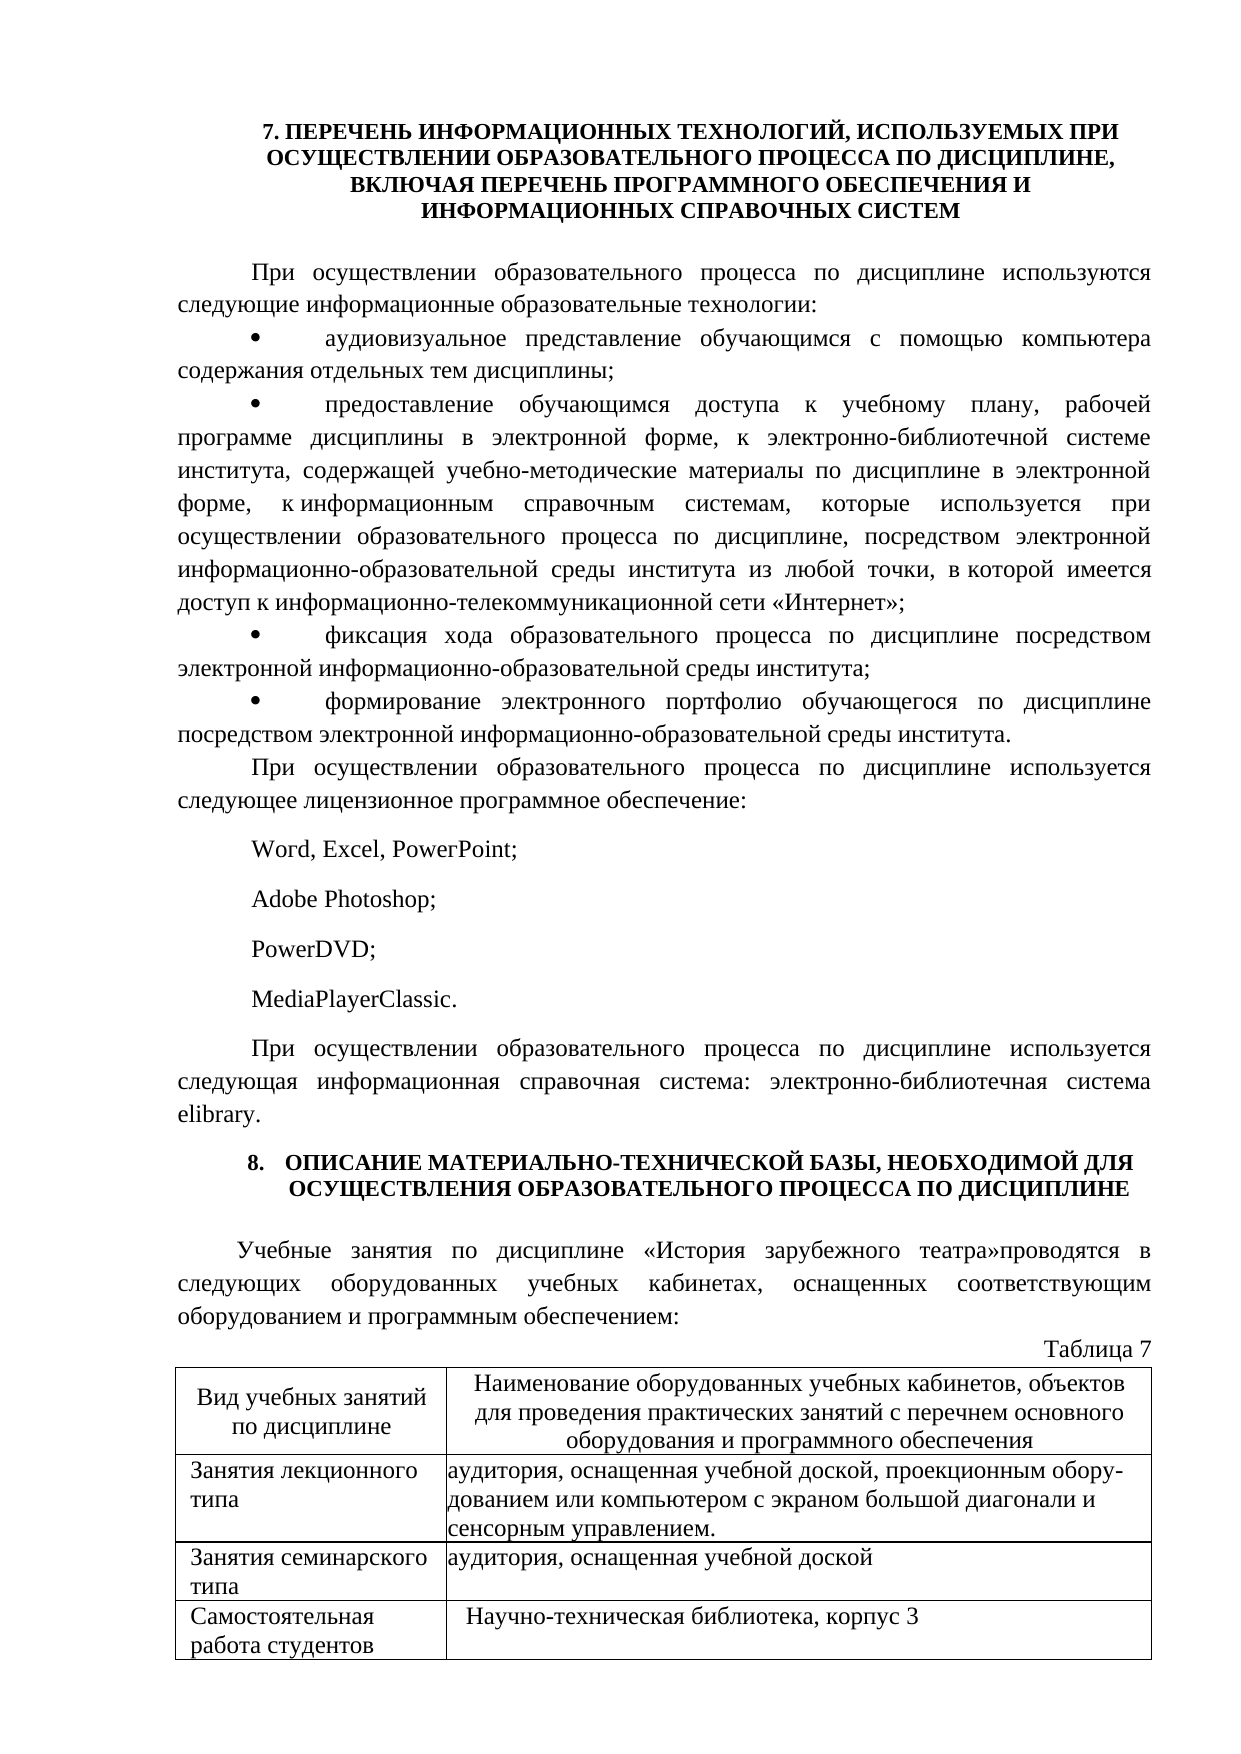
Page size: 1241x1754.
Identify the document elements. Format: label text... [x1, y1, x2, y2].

text Wогd, Ехсеl, PowегРоint; [177, 834, 1152, 863]
list При осуществлении образовательного процесса по дисциплине используются следующие информационные образовательные технологии: [177, 257, 1152, 318]
text При осуществлении образовательного процесса по дисциплине используется следующая информационная справочная система: электронно-библиотечная система elibrary. [177, 1033, 1152, 1128]
list аудиовизуальное представление обучающимся с помощью компьютера содержания отдельных тем дисциплины; [177, 323, 1152, 384]
text Учебные занятия по дисциплине «История зарубежного театра»проводятся в следующих оборудованных учебных кабинетах, оснащенных соответствующим оборудованием и программным обеспечением: [177, 1235, 1152, 1329]
text Adobe Photoshop; [177, 884, 1152, 913]
table_header Наименование оборудованных учебных кабинетов, объектов для проведения практических занятий с перечнем основного оборудования и программного обеспечения [447, 1368, 1151, 1454]
table_cell Научно-техническая библиотека, корпус 3 [447, 1601, 1151, 1658]
list предоставление обучающимся доступа к учебному плану, рабочей программе дисциплины в электронной форме, к электронно-библиотечной системе института, содержащей учебно-методические материалы по дисциплине в электронной форме, к информационным справочным системам, которые используется при осуществлении образовательного процесса по дисциплине, посредством электронной информационно-образовательной среды института из любой точки, в которой имеется доступ к информационно-телекоммуникационной сети «Интернет»; [177, 389, 1152, 616]
text PowerDVD; [177, 934, 1152, 963]
table_cell аудитория, оснащенная учебной доской, проекционным оборудованием или компьютером с экраном большой диагонали и сенсорным управлением. [447, 1455, 1151, 1541]
table_cell Занятия лекционного типа [176, 1455, 446, 1541]
table_header Вид учебных занятий по дисциплине [176, 1368, 446, 1454]
table_cell аудитория, оснащенная учебной доской [447, 1543, 1151, 1600]
list фиксация хода образовательного процесса по дисциплине посредством электронной информационно-образовательной среды института; [177, 620, 1152, 682]
table_cell Самостоятельная работа студентов [176, 1601, 446, 1658]
text При осуществлении образовательного процесса по дисциплине используется следующее лицензионное программное обеспечение: [177, 752, 1152, 814]
text Таблица 7 [177, 1334, 1152, 1363]
subtitle ОПИСАНИЕ МАТЕРИАЛЬНО-ТЕХНИЧЕСКОЙ БАЗЫ, НЕОБХОДИМОЙ ДЛЯ ОСУЩЕСТВЛЕНИЯ ОБРАЗОВАТЕЛЬНОГО ПРОЦЕССА ПО ДИСЦИПЛИНЕ [229, 1149, 1152, 1202]
list формирование электронного портфолио обучающегося по дисциплине посредством электронной информационно-образовательной среды института. [177, 686, 1152, 748]
subtitle 7. ПЕРЕЧЕНЬ ИНФОРМАЦИОННЫХ ТЕХНОЛОГИЙ, ИСПОЛЬЗУЕМЫХ ПРИ ОСУЩЕСТВЛЕНИИ ОБРАЗОВАТЕЛЬНОГО ПРОЦЕССА ПО ДИСЦИПЛИНЕ, ВКЛЮЧАЯ ПЕРЕЧЕНЬ ПРОГРАММНОГО ОБЕСПЕЧЕНИЯ И ИНФОРМАЦИОННЫХ СПРАВОЧНЫХ СИСТЕМ [229, 118, 1152, 223]
text MediaPlayerClassic. [177, 984, 1152, 1012]
table_cell Занятия семинарского типа [176, 1543, 446, 1600]
